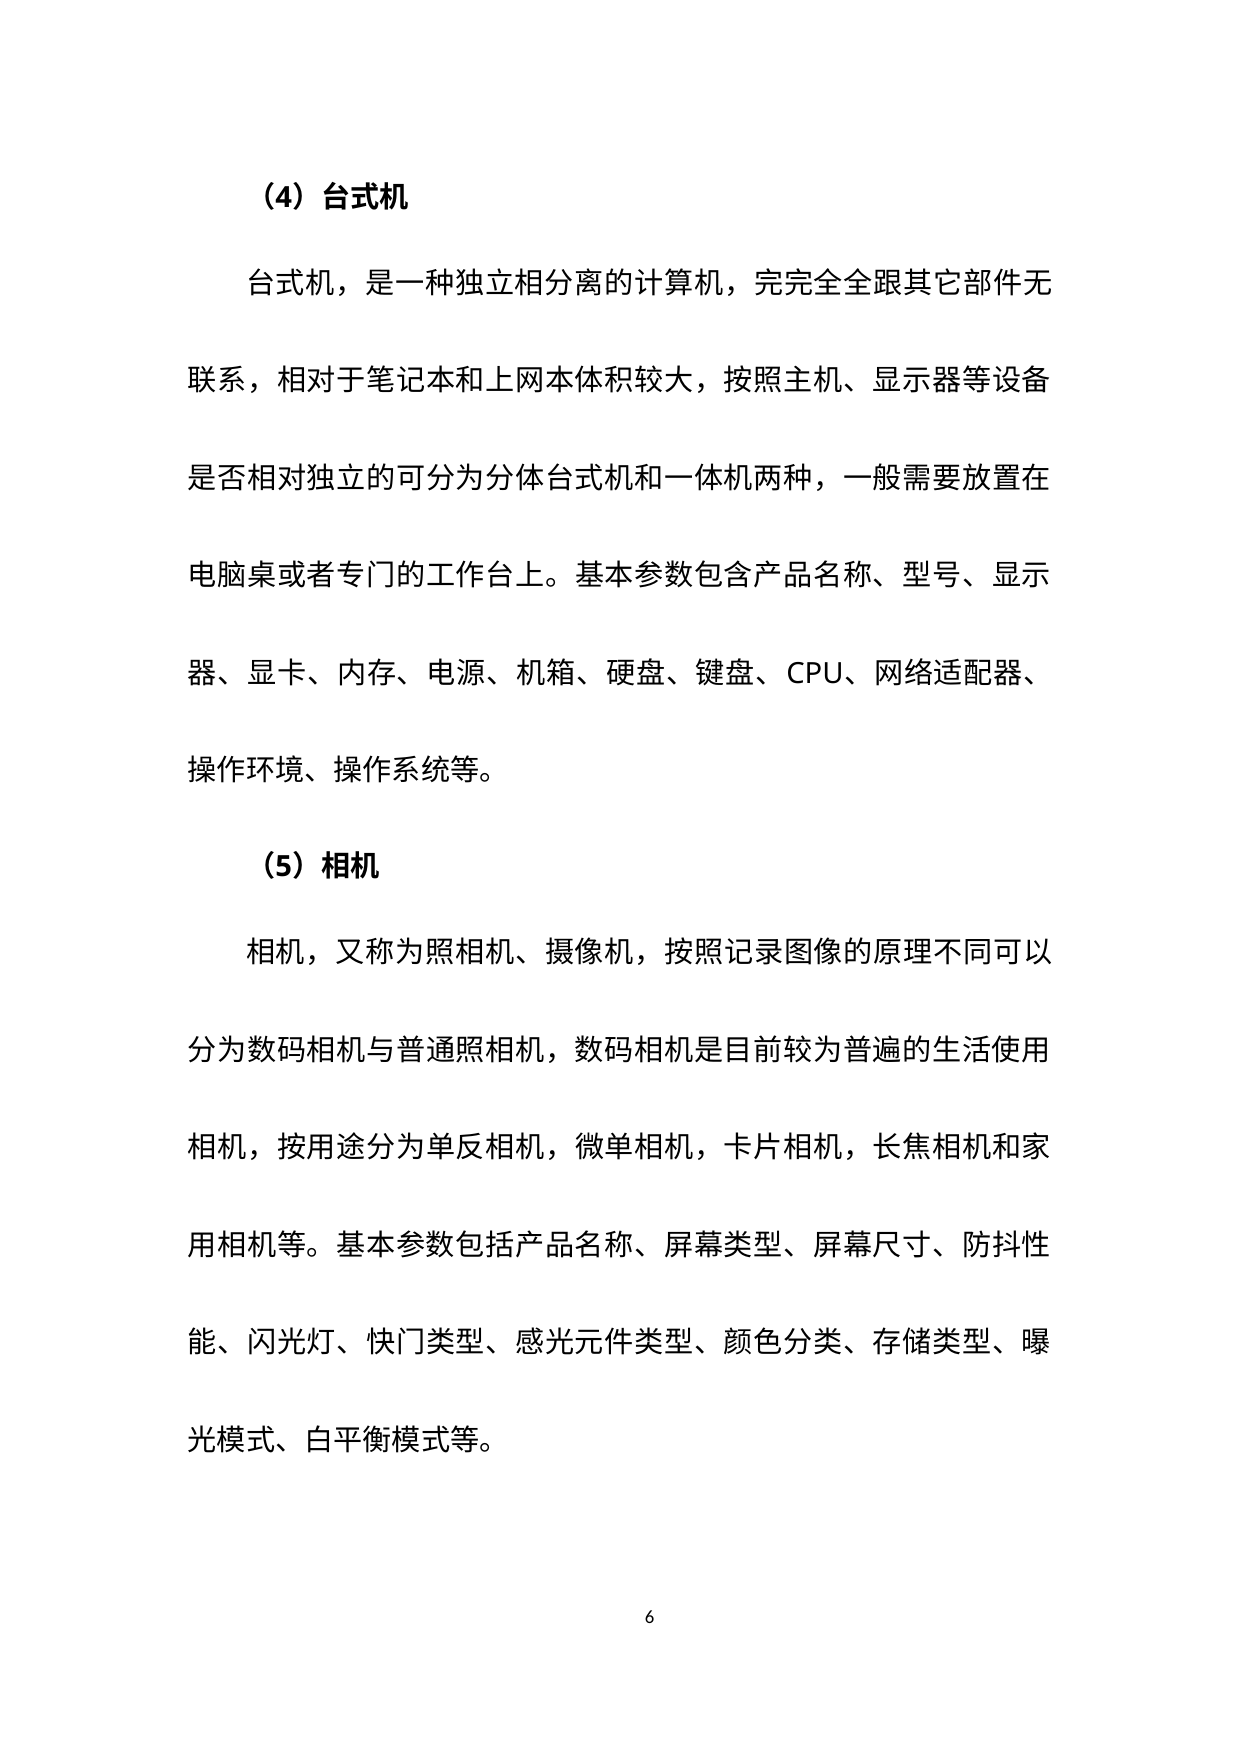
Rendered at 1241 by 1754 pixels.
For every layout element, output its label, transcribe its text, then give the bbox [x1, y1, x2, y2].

text 台式机，是一种独立相分离的计算机，完完全全跟其它部件无联系，相对于笔记本和上网本体积较大，按照主机、显示器等设备是否相对独立的可分为分体台式机和一体机两种，一般需要放置在电脑桌或者专门的工作台上。基本参数包含产品名称、型号、显示器、显卡、内存、电源、机箱、硬盘、键盘、CPU、网络适配器、操作环境、操作系统等。 [187, 248, 1053, 801]
subtitle （4）台式机 [187, 162, 1053, 227]
text 相机，又称为照相机、摄像机，按照记录图像的原理不同可以分为数码相机与普通照相机，数码相机是目前较为普遍的生活使用相机，按用途分为单反相机，微单相机，卡片相机，长焦相机和家用相机等。基本参数包括产品名称、屏幕类型、屏幕尺寸、防抖性能、闪光灯、快门类型、感光元件类型、颜色分类、存储类型、曝光模式、白平衡模式等。 [187, 918, 1053, 1470]
subtitle （5）相机 [187, 831, 1053, 896]
